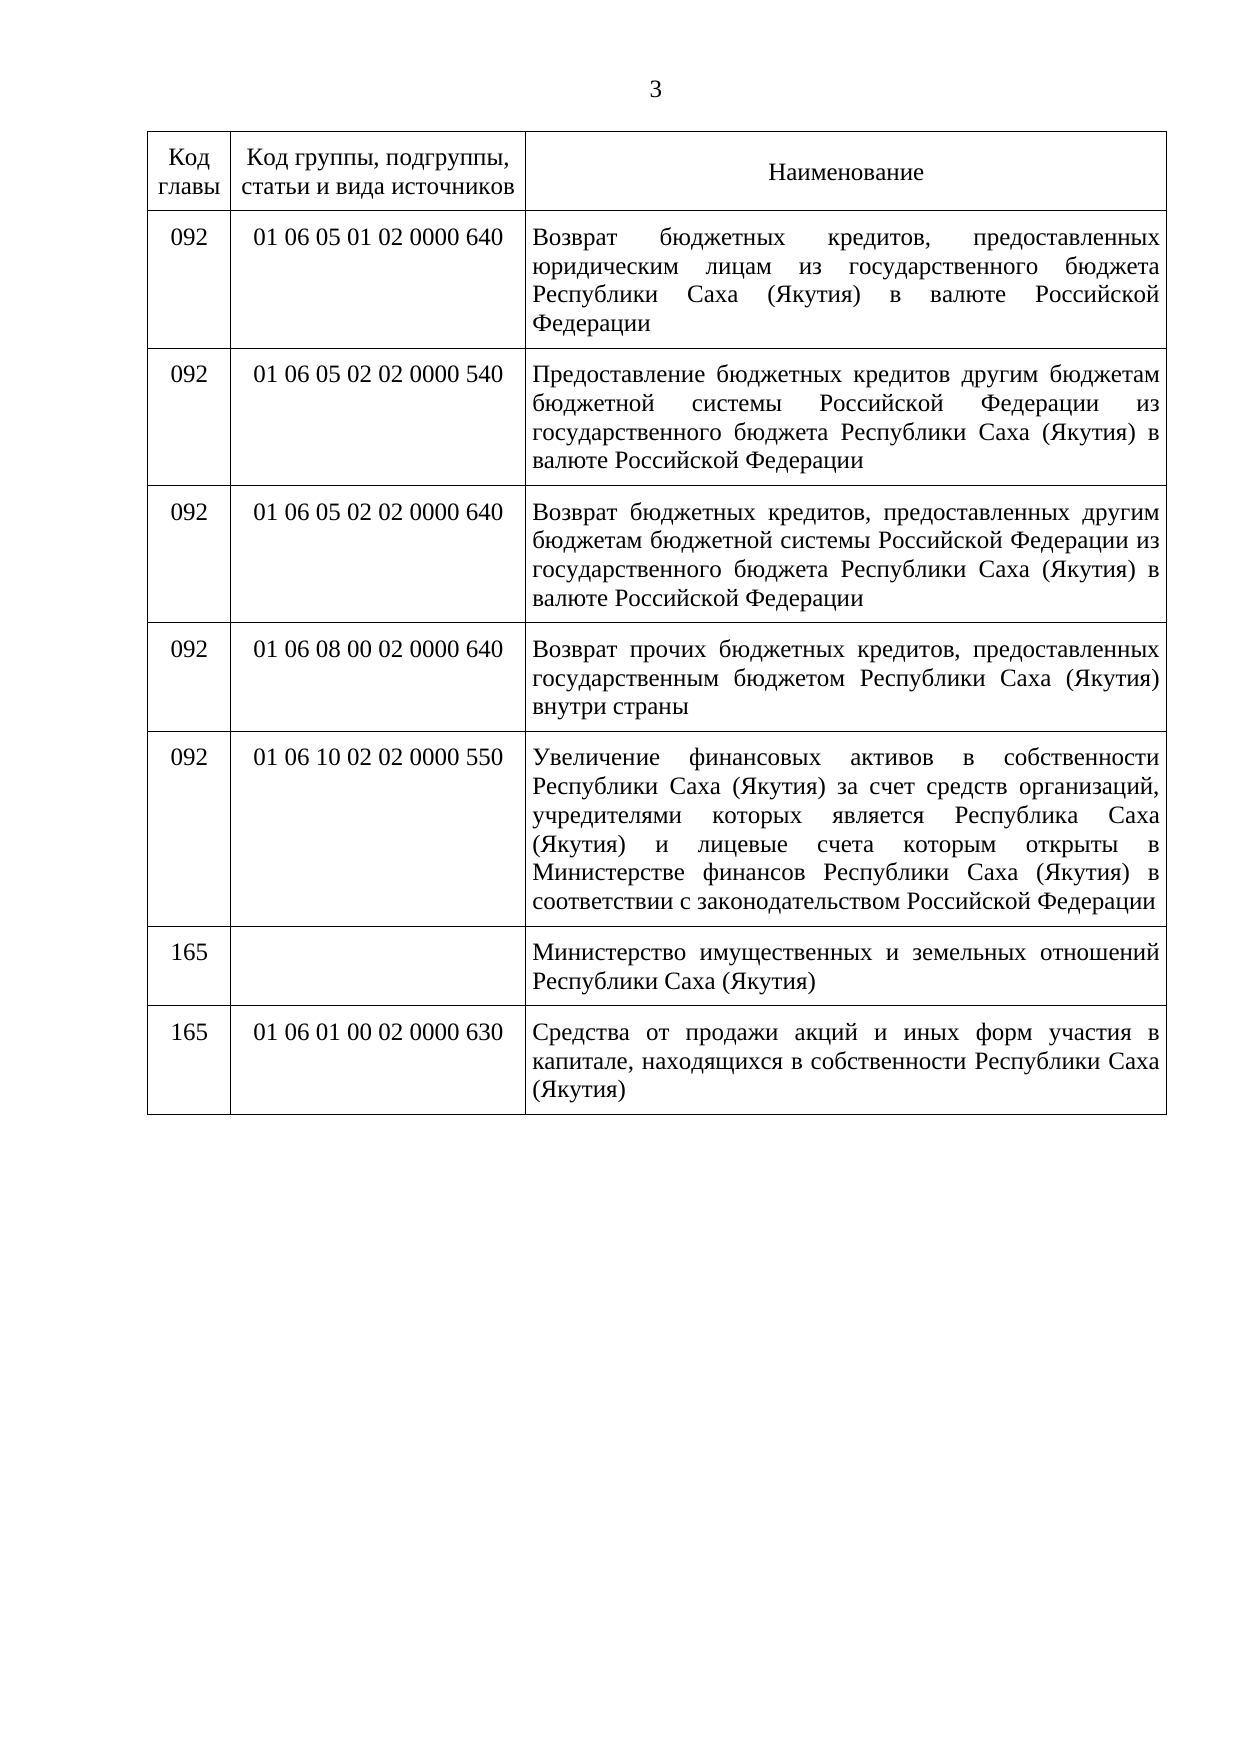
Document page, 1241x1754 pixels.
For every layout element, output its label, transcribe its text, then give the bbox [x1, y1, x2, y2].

table_cell 165 [148, 927, 230, 1005]
table_cell Предоставление бюджетных кредитов другим бюджетам бюджетной системы Российской Федерации из государственного бюджета Республики Саха (Якутия) в валюте Российской Федерации [526, 349, 1166, 485]
table_header Наименование [526, 132, 1166, 210]
table_cell 092 [148, 211, 230, 348]
table_cell 01 06 05 02 02 0000 540 [231, 349, 525, 485]
table_cell 01 06 05 01 02 0000 640 [231, 211, 525, 348]
table_cell 092 [148, 623, 230, 731]
table_cell 092 [148, 349, 230, 485]
table_cell 092 [148, 486, 230, 622]
table_cell Увеличение финансовых активов в собственности Республики Саха (Якутия) за счет средств организаций, учредителями которых является Республика Саха (Якутия) и лицевые счета которым открыты в Министерстве финансов Республики Саха (Якутия) в соответствии с законодательством Российской Федерации [526, 732, 1166, 926]
table_header Код группы, подгруппы, статьи и вида источников [231, 132, 525, 210]
table_cell Возврат прочих бюджетных кредитов, предоставленных государственным бюджетом Республики Саха (Якутия) внутри страны [526, 623, 1166, 731]
table_cell 165 [148, 1006, 230, 1114]
table_cell Возврат бюджетных кредитов, предоставленных другим бюджетам бюджетной системы Российской Федерации из государственного бюджета Республики Саха (Якутия) в валюте Российской Федерации [526, 486, 1166, 622]
table_cell Возврат бюджетных кредитов, предоставленных юридическим лицам из государственного бюджета Республики Саха (Якутия) в валюте Российской Федерации [526, 211, 1166, 348]
table_cell 01 06 08 00 02 0000 640 [231, 623, 525, 731]
table_cell 092 [148, 732, 230, 926]
table_header Код главы [148, 132, 230, 210]
table_cell 01 06 01 00 02 0000 630 [231, 1006, 525, 1114]
table_cell 01 06 05 02 02 0000 640 [231, 486, 525, 622]
table_cell [231, 927, 525, 1005]
table_cell Министерство имущественных и земельных отношений Республики Саха (Якутия) [526, 927, 1166, 1005]
table_cell Средства от продажи акций и иных форм участия в капитале, находящихся в собственности Республики Саха (Якутия) [526, 1006, 1166, 1114]
table_cell 01 06 10 02 02 0000 550 [231, 732, 525, 926]
